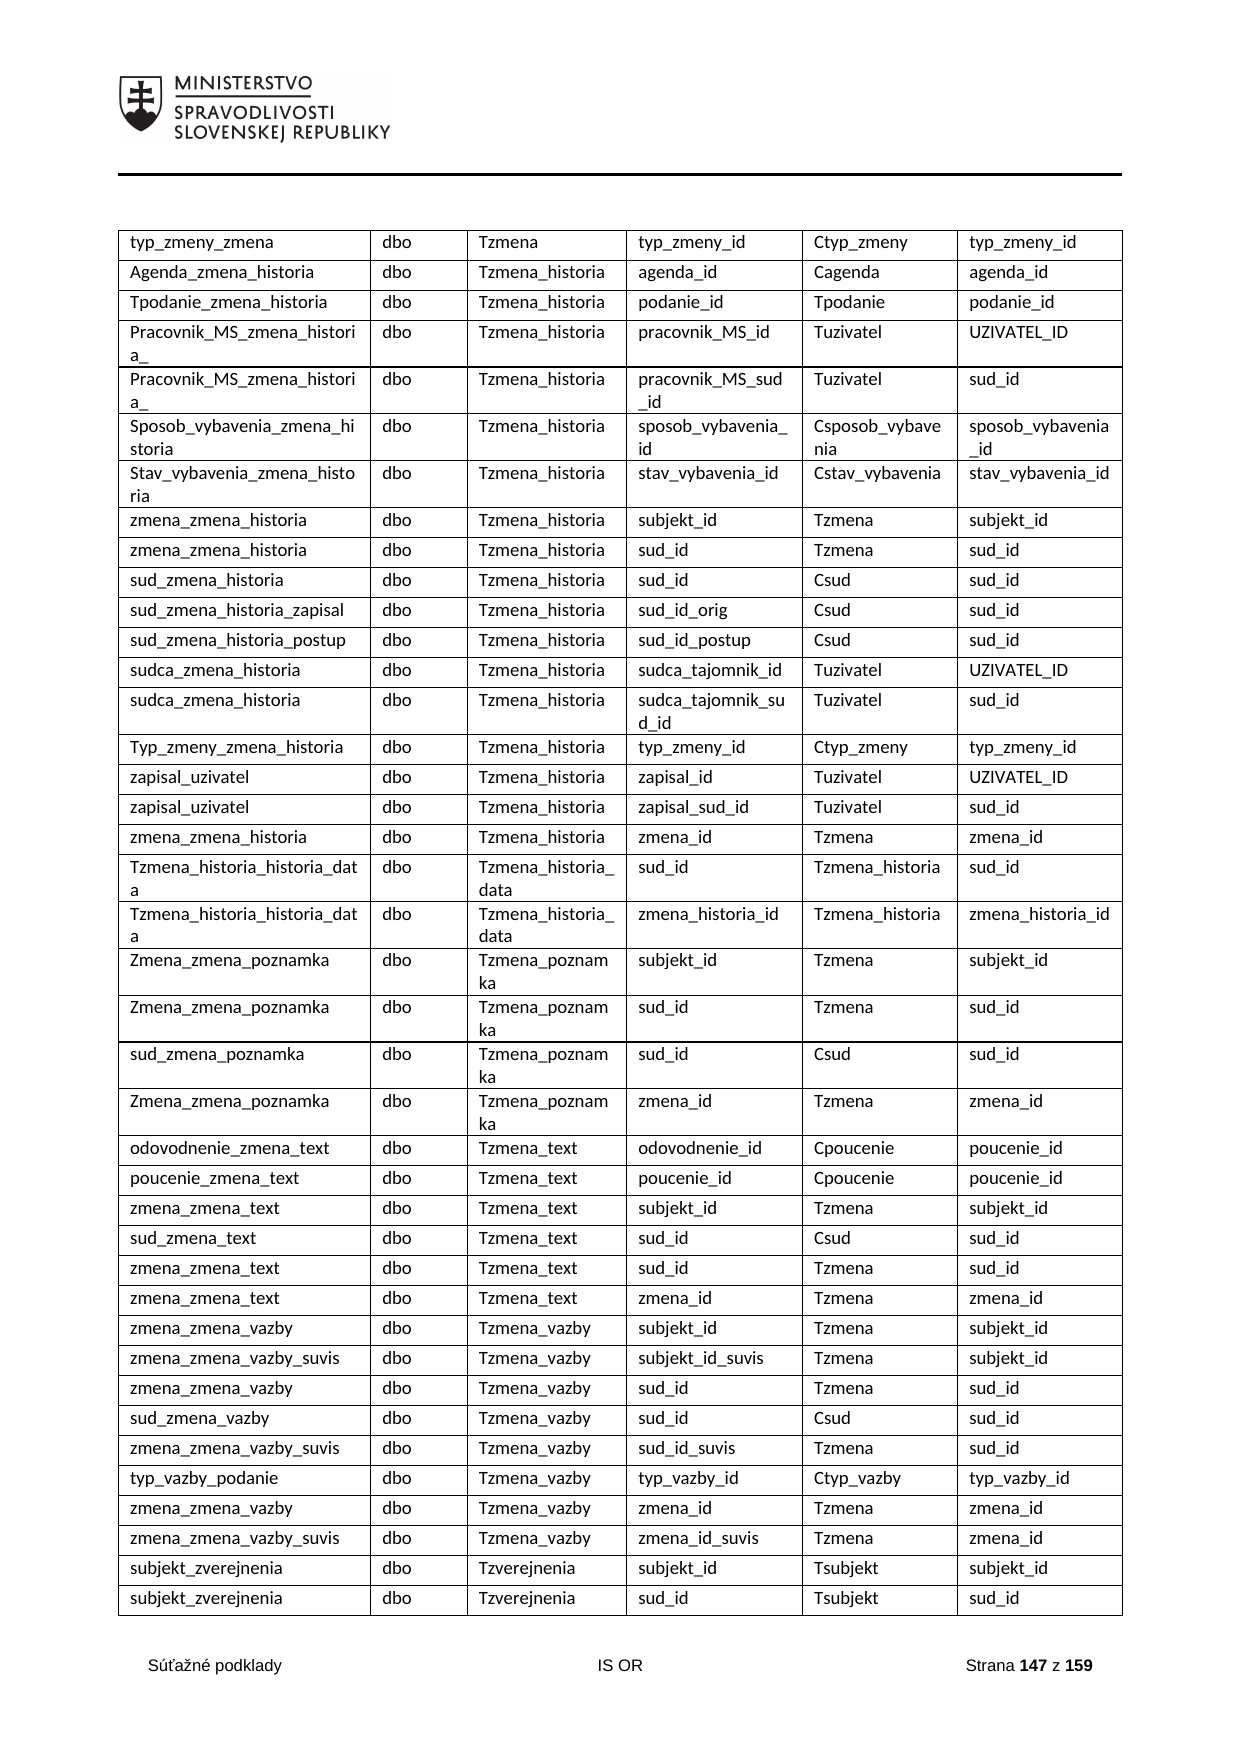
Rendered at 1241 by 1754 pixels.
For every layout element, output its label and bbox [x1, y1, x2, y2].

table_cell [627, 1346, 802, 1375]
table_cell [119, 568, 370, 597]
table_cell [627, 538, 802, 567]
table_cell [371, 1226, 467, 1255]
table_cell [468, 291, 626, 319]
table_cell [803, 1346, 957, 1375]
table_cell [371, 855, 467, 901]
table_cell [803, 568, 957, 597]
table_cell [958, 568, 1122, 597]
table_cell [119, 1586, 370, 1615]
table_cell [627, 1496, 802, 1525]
picture [118, 73, 390, 144]
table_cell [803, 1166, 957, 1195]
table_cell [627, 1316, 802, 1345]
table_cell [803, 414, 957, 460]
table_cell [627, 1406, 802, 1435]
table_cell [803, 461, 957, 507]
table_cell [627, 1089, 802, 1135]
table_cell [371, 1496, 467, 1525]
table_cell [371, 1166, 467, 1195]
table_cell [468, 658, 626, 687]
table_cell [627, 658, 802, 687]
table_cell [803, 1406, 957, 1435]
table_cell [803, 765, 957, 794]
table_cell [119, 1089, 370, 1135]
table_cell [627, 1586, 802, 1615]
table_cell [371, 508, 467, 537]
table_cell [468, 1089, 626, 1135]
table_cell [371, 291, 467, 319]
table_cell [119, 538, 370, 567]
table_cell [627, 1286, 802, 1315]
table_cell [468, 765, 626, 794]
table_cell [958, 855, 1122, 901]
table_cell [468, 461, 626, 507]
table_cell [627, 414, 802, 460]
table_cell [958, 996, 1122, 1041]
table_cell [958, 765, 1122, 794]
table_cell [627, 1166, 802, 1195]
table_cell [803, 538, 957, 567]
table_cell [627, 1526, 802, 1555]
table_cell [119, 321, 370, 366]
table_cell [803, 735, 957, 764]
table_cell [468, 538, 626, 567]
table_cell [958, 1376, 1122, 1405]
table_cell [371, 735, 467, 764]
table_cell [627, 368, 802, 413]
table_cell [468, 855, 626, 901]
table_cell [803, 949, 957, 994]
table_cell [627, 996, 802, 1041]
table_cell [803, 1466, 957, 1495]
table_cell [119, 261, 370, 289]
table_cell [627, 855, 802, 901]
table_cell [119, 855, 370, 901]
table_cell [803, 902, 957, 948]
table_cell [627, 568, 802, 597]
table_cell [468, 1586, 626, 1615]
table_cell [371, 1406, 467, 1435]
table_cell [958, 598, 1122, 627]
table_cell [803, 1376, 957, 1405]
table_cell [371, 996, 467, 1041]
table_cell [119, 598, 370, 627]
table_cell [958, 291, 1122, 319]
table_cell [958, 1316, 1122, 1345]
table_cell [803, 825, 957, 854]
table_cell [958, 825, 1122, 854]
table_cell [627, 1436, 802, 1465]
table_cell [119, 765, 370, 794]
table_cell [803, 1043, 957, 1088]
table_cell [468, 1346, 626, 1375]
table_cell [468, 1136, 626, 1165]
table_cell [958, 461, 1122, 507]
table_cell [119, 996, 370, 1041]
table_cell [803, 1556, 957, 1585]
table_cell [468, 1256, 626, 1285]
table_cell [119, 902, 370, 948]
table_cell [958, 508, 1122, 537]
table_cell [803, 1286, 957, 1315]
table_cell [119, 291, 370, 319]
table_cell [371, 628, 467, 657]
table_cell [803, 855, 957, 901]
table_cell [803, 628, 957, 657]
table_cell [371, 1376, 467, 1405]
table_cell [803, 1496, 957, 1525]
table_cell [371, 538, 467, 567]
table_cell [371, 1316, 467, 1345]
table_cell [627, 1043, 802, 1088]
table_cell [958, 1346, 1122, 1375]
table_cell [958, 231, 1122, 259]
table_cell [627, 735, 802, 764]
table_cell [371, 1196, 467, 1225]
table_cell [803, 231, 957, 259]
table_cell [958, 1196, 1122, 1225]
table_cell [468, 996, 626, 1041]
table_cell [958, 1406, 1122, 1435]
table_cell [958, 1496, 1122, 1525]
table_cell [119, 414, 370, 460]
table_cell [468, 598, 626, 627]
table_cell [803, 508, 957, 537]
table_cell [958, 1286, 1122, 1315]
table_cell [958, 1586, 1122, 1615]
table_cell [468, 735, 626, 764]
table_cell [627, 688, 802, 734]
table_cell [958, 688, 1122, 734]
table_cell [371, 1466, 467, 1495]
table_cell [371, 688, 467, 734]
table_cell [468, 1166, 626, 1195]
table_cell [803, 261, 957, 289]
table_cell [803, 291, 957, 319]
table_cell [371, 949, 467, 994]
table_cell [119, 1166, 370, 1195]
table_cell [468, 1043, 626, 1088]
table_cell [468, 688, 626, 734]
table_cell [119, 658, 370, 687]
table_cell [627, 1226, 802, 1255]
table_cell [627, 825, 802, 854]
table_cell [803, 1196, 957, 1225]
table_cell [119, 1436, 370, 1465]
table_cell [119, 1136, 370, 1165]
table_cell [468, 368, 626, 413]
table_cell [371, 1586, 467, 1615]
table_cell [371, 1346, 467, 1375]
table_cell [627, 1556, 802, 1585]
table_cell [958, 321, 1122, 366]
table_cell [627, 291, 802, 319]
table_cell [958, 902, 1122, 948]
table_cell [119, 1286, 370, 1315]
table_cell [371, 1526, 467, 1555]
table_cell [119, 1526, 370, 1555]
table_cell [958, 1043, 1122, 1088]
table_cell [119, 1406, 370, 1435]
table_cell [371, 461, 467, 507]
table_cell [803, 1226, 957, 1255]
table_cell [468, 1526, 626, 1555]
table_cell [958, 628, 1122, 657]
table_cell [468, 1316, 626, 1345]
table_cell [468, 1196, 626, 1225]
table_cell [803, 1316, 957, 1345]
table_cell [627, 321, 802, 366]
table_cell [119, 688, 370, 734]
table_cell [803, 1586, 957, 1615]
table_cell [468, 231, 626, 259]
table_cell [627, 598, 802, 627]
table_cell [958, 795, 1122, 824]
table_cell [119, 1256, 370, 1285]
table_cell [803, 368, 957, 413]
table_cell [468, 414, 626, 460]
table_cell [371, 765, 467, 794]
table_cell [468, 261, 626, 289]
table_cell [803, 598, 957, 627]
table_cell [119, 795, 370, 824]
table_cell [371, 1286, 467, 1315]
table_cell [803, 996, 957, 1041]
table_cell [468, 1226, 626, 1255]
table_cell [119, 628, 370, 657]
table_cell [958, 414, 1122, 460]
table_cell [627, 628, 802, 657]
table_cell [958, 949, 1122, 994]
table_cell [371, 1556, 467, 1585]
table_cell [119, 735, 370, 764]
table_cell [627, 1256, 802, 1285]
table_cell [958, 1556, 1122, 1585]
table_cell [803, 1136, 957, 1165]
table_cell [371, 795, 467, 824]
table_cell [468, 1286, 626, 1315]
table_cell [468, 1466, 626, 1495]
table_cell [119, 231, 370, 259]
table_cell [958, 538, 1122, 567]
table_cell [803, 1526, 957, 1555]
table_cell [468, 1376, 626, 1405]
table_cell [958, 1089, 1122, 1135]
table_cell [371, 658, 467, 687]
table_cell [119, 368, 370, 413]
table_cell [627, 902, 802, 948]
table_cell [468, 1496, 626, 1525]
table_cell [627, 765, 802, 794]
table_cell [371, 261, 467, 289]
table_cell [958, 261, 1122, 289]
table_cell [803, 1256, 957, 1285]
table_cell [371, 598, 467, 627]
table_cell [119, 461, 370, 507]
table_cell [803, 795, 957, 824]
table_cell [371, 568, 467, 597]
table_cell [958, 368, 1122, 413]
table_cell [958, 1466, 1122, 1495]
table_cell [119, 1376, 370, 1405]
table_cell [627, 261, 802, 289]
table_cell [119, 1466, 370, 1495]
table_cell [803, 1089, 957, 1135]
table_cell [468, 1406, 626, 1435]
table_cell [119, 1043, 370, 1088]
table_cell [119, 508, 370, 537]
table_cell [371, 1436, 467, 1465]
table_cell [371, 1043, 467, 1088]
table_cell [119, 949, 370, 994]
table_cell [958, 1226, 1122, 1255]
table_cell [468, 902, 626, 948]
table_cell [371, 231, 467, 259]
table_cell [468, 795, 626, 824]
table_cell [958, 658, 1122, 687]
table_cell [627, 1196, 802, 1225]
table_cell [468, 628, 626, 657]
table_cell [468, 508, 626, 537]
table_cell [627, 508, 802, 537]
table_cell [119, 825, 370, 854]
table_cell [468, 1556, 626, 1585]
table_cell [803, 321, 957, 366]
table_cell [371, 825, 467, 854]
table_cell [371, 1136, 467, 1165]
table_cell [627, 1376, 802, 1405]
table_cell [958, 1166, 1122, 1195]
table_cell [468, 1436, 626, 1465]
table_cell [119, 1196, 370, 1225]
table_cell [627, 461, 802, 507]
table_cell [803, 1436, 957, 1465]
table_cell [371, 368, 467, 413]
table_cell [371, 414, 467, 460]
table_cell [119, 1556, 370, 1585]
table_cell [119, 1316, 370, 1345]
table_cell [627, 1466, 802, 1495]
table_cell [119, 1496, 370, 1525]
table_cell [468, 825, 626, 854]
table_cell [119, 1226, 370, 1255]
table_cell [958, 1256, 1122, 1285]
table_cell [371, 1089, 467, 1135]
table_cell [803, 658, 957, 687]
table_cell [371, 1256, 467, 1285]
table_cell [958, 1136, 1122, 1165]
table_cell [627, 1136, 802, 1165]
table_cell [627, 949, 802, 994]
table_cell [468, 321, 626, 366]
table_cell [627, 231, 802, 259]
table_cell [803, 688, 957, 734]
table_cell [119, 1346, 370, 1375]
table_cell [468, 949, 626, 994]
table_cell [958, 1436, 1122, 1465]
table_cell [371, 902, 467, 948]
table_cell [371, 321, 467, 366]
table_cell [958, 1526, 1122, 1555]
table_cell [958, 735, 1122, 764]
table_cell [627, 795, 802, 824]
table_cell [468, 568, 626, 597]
